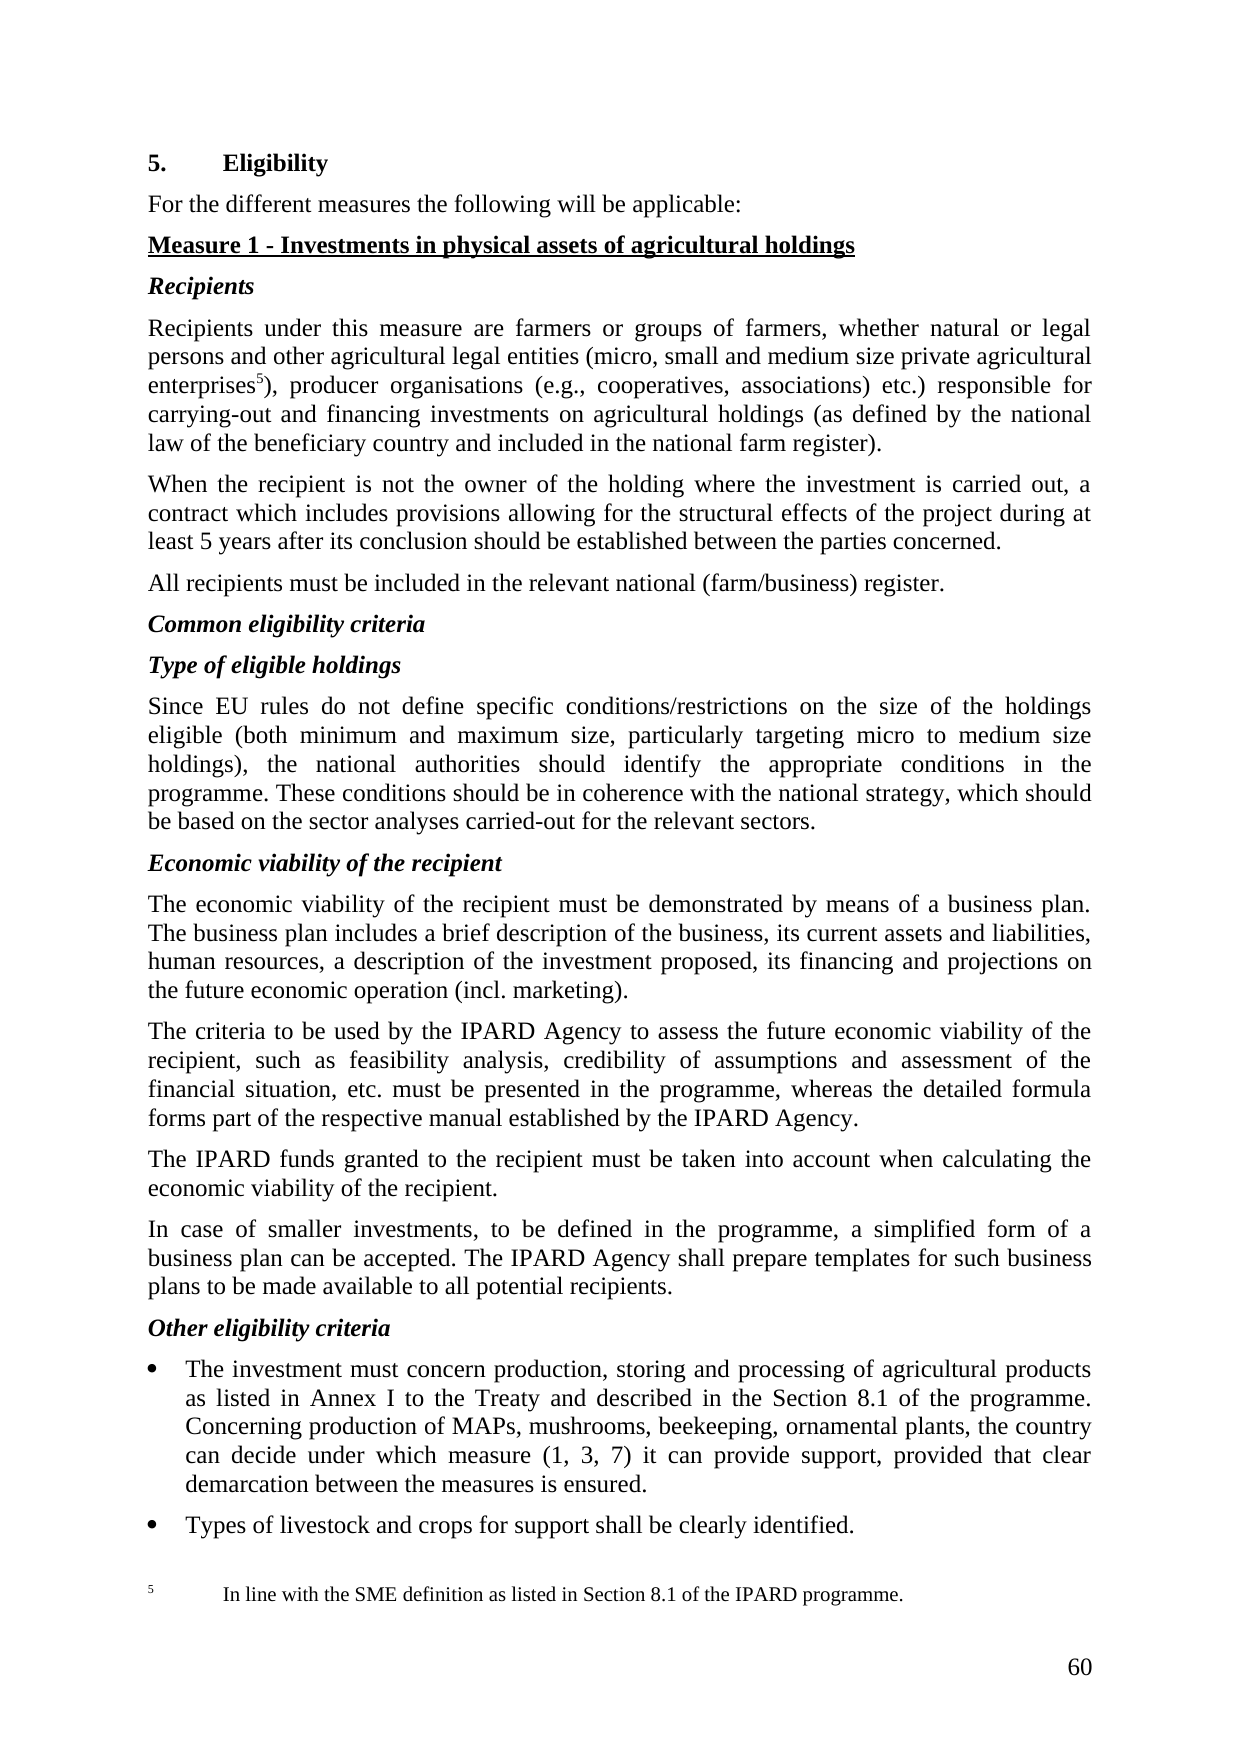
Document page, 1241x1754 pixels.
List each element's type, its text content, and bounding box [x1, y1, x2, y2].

text For the different measures the following will be applicable: [148, 189, 1093, 218]
text Common eligibility criteria [148, 609, 1093, 638]
title Measure 1 - Investments in physical assets of agricultural holdings [148, 230, 1093, 259]
text The criteria to be used by the IPARD Agency to assess the future economic viability of the recipient, such as feasibility analysis, credibility of assumptions and assessment of the financial situation, etc. must be presented in the programme, whereas the detailed formula forms part of the respective manual established by the IPARD Agency. [148, 1016, 1093, 1131]
text When the recipient is not the owner of the holding where the investment is carried out, a contract which includes provisions allowing for the structural effects of the project during at least 5 years after its conclusion should be established between the parties concerned. [148, 469, 1093, 555]
text Economic viability of the recipient [148, 848, 1093, 876]
text Other eligibility criteria [148, 1313, 1093, 1341]
text All recipients must be included in the relevant national (farm/business) register. [148, 568, 1093, 596]
text The IPARD funds granted to the recipient must be taken into account when calculating the economic viability of the recipient. [148, 1144, 1093, 1201]
list Types of livestock and crops for support shall be clearly identified. [148, 1510, 1093, 1539]
text Type of eligible holdings [148, 650, 1093, 679]
text The economic viability of the recipient must be demonstrated by means of a business plan. The business plan includes a brief description of the business, its current assets and liabilities, human resources, a description of the investment proposed, its financing and projections on the future economic operation (incl. marketing). [148, 889, 1093, 1004]
list In case of smaller investments, to be defined in the programme, a simplified form of a business plan can be accepted. The IPARD Agency shall prepare templates for such business plans to be made available to all potential recipients. [148, 1214, 1093, 1300]
text Recipients under this measure are farmers or groups of farmers, whether natural or legal persons and other agricultural legal entities (micro, small and medium size private agricultural enterprises), producer organisations (e.g., cooperatives, associations) etc.) responsible for carrying-out and financing investments on agricultural holdings (as defined by the national law of the beneficiary country and included in the national farm register). [148, 313, 1093, 456]
text 5. Eligibility [148, 148, 1093, 176]
text Since EU rules do not define specific conditions/restrictions on the size of the holdings eligible (both minimum and maximum size, particularly targeting micro to medium size holdings), the national authorities should identify the appropriate conditions in the programme. These conditions should be in coherence with the national strategy, which should be based on the sector analyses carried-out for the relevant sectors. [148, 691, 1093, 835]
text Recipients [148, 271, 1093, 300]
list The investment must concern production, storing and processing of agricultural products as listed in Annex I to the Treaty and described in the Section 8.1 of the programme. Concerning production of MAPs, mushrooms, beekeeping, ornamental plants, the country can decide under which measure (1, 3, 7) it can provide support, provided that clear demarcation between the measures is ensured. [148, 1354, 1093, 1498]
